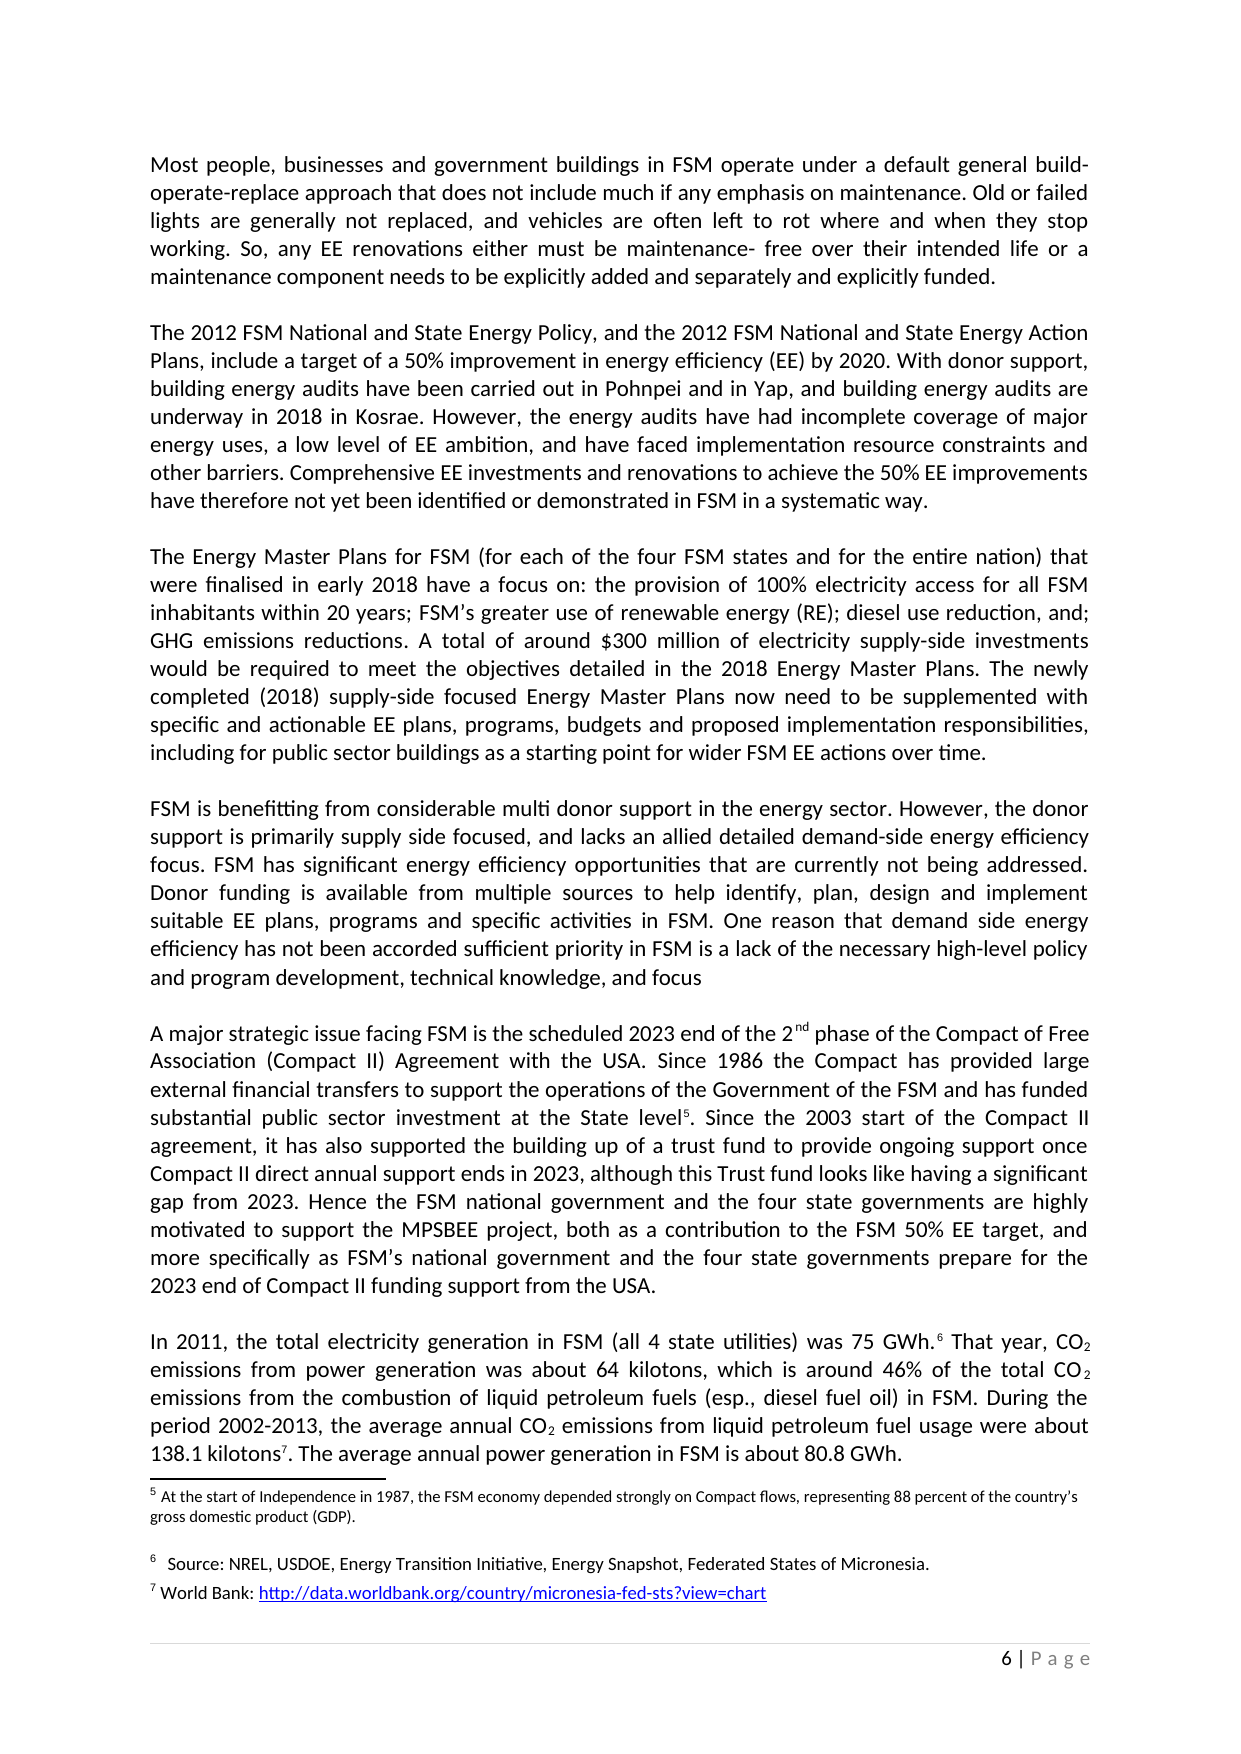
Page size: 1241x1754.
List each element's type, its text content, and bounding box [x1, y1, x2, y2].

text Most people, businesses and government buildings in FSM operate under a default general build-operate-replace approach that does not include much if any emphasis on maintenance. Old or failed lights are generally not replaced, and vehicles are often left to rot where and when they stop working. So, any EE renovations either must be maintenance- free over their intended life or a maintenance component needs to be explicitly added and separately and explicitly funded. [150, 150, 1090, 290]
text In 2011, the total electricity generation in FSM (all 4 state utilities) was 75 GWh. That year, CO2 emissions from power generation was about 64 kilotons, which is around 46% of the total CO2 emissions from the combustion of liquid petroleum fuels (esp., diesel fuel oil) in FSM. During the period 2002-2013, the average annual CO2 emissions from liquid petroleum fuel usage were about 138.1 kilotons. The average annual power generation in FSM is about 80.8 GWh. [150, 1327, 1090, 1467]
text The 2012 FSM National and State Energy Policy, and the 2012 FSM National and State Energy Action Plans, include a target of a 50% improvement in energy efficiency (EE) by 2020. With donor support, building energy audits have been carried out in Pohnpei and in Yap, and building energy audits are underway in 2018 in Kosrae. However, the energy audits have had incomplete coverage of major energy uses, a low level of EE ambition, and have faced implementation resource constraints and other barriers. Comprehensive EE investments and renovations to achieve the 50% EE improvements have therefore not yet been identified or demonstrated in FSM in a systematic way. [150, 318, 1090, 514]
text FSM is benefitting from considerable multi donor support in the energy sector. However, the donor support is primarily supply side focused, and lacks an allied detailed demand-side energy efficiency focus. FSM has significant energy efficiency opportunities that are currently not being addressed. Donor funding is available from multiple sources to help identify, plan, design and implement suitable EE plans, programs and specific activities in FSM. One reason that demand side energy efficiency has not been accorded sufficient priority in FSM is a lack of the necessary high-level policy and program development, technical knowledge, and focus [150, 794, 1090, 991]
text A major strategic issue facing FSM is the scheduled 2023 end of the 2nd phase of the Compact of Free Association (Compact II) Agreement with the USA. Since 1986 the Compact has provided large external financial transfers to support the operations of the Government of the FSM and has funded substantial public sector investment at the State level. Since the 2003 start of the Compact II agreement, it has also supported the building up of a trust fund to provide ongoing support once Compact II direct annual support ends in 2023, although this Trust fund looks like having a significant gap from 2023. Hence the FSM national government and the four state governments are highly motivated to support the MPSBEE project, both as a contribution to the FSM 50% EE target, and more specifically as FSM’s national government and the four state governments prepare for the 2023 end of Compact II funding support from the USA. [150, 1019, 1090, 1299]
text The Energy Master Plans for FSM (for each of the four FSM states and for the entire nation) that were finalised in early 2018 have a focus on: the provision of 100% electricity access for all FSM inhabitants within 20 years; FSM’s greater use of renewable energy (RE); diesel use reduction, and; GHG emissions reductions. A total of around $300 million of electricity supply-side investments would be required to meet the objectives detailed in the 2018 Energy Master Plans. The newly completed (2018) supply-side focused Energy Master Plans now need to be supplemented with specific and actionable EE plans, programs, budgets and proposed implementation responsibilities, including for public sector buildings as a starting point for wider FSM EE actions over time. [150, 542, 1090, 766]
